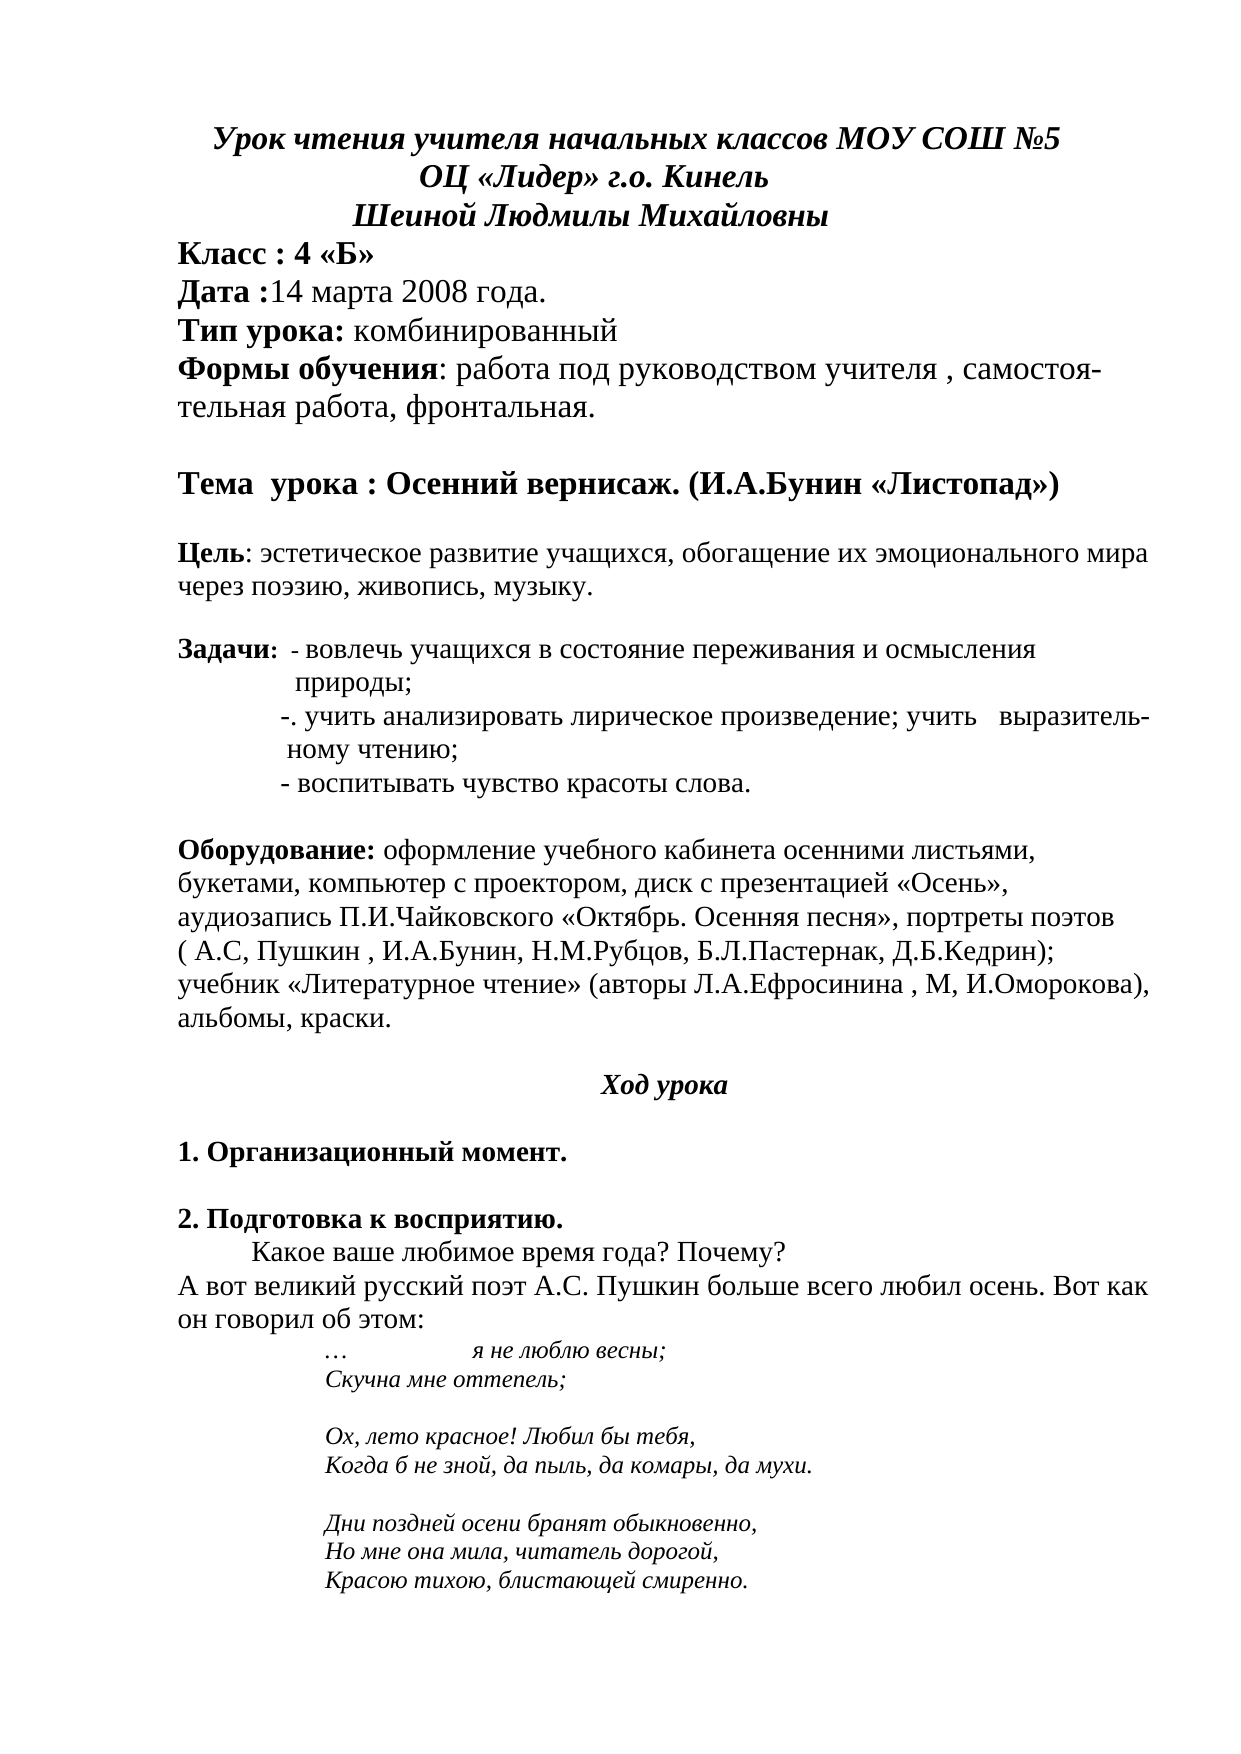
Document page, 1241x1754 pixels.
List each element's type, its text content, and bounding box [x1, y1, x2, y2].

text Шеиной Людмилы Михайловны [177, 195, 1152, 233]
text Дата :14 марта 2008 года. [177, 271, 1152, 310]
text Ход урока [177, 1067, 1152, 1100]
text букетами, компьютер с проектором, диск с презентацией «Осень», аудиозапись П.И.Чайковского «Октябрь. Осенняя песня», портреты поэтов ( А.С, Пушкин , И.А.Бунин, Н.М.Рубцов, Б.Л.Пастернак, Д.Б.Кедрин); учебник «Литературное чтение» (авторы Л.А.Ефросинина , М, И.Оморокова), альбомы, краски. [177, 866, 1152, 1033]
text Какое ваше любимое время года? Почему? [177, 1234, 1152, 1268]
text Оборудование: оформление учебного кабинета осенними листьями, [177, 832, 1152, 866]
text 1. Организационный момент. [177, 1134, 1152, 1167]
text Тип урока: комбинированный [177, 310, 1152, 348]
text Задачи: - вовлечь учащихся в состояние переживания и осмысления [177, 631, 1152, 664]
text ОЦ «Лидер» г.о. Кинель [177, 156, 1152, 195]
text Красою тихою, блистающей смиренно. [177, 1565, 1152, 1594]
text … я не люблю весны; [177, 1335, 1152, 1364]
text тельная работа, фронтальная. [177, 386, 1152, 425]
text Ох, лето красное! Любил бы тебя, [177, 1421, 1152, 1450]
text ному чтению; [177, 731, 1152, 765]
text А вот великий русский поэт А.С. Пушкин больше всего любил осень. Вот как он говорил об этом: [177, 1268, 1152, 1335]
text Но мне она мила, читатель дорогой, [177, 1536, 1152, 1565]
text Дни поздней осени бранят обыкновенно, [177, 1508, 1152, 1536]
text - воспитывать чувство красоты слова. [177, 765, 1152, 798]
text Урок чтения учителя начальных классов МОУ СОШ №5 [177, 118, 1152, 156]
text -. учить анализировать лирическое произведение; учить выразитель- [177, 698, 1152, 731]
text Формы обучения: работа под руководством учителя , самостоя- [177, 348, 1152, 386]
text Класс : 4 «Б» [177, 233, 1152, 271]
text Тема урока : Осенний вернисаж. (И.А.Бунин «Листопад») [177, 463, 1152, 501]
text Скучна мне оттепель; [177, 1364, 1152, 1393]
text Когда б не зной, да пыль, да комары, да мухи. [177, 1450, 1152, 1479]
text Цель: эстетическое развитие учащихся, обогащение их эмоционального мира через поэзию, живопись, музыку. [177, 535, 1152, 602]
text природы; [177, 664, 1152, 698]
text 2. Подготовка к восприятию. [177, 1201, 1152, 1234]
